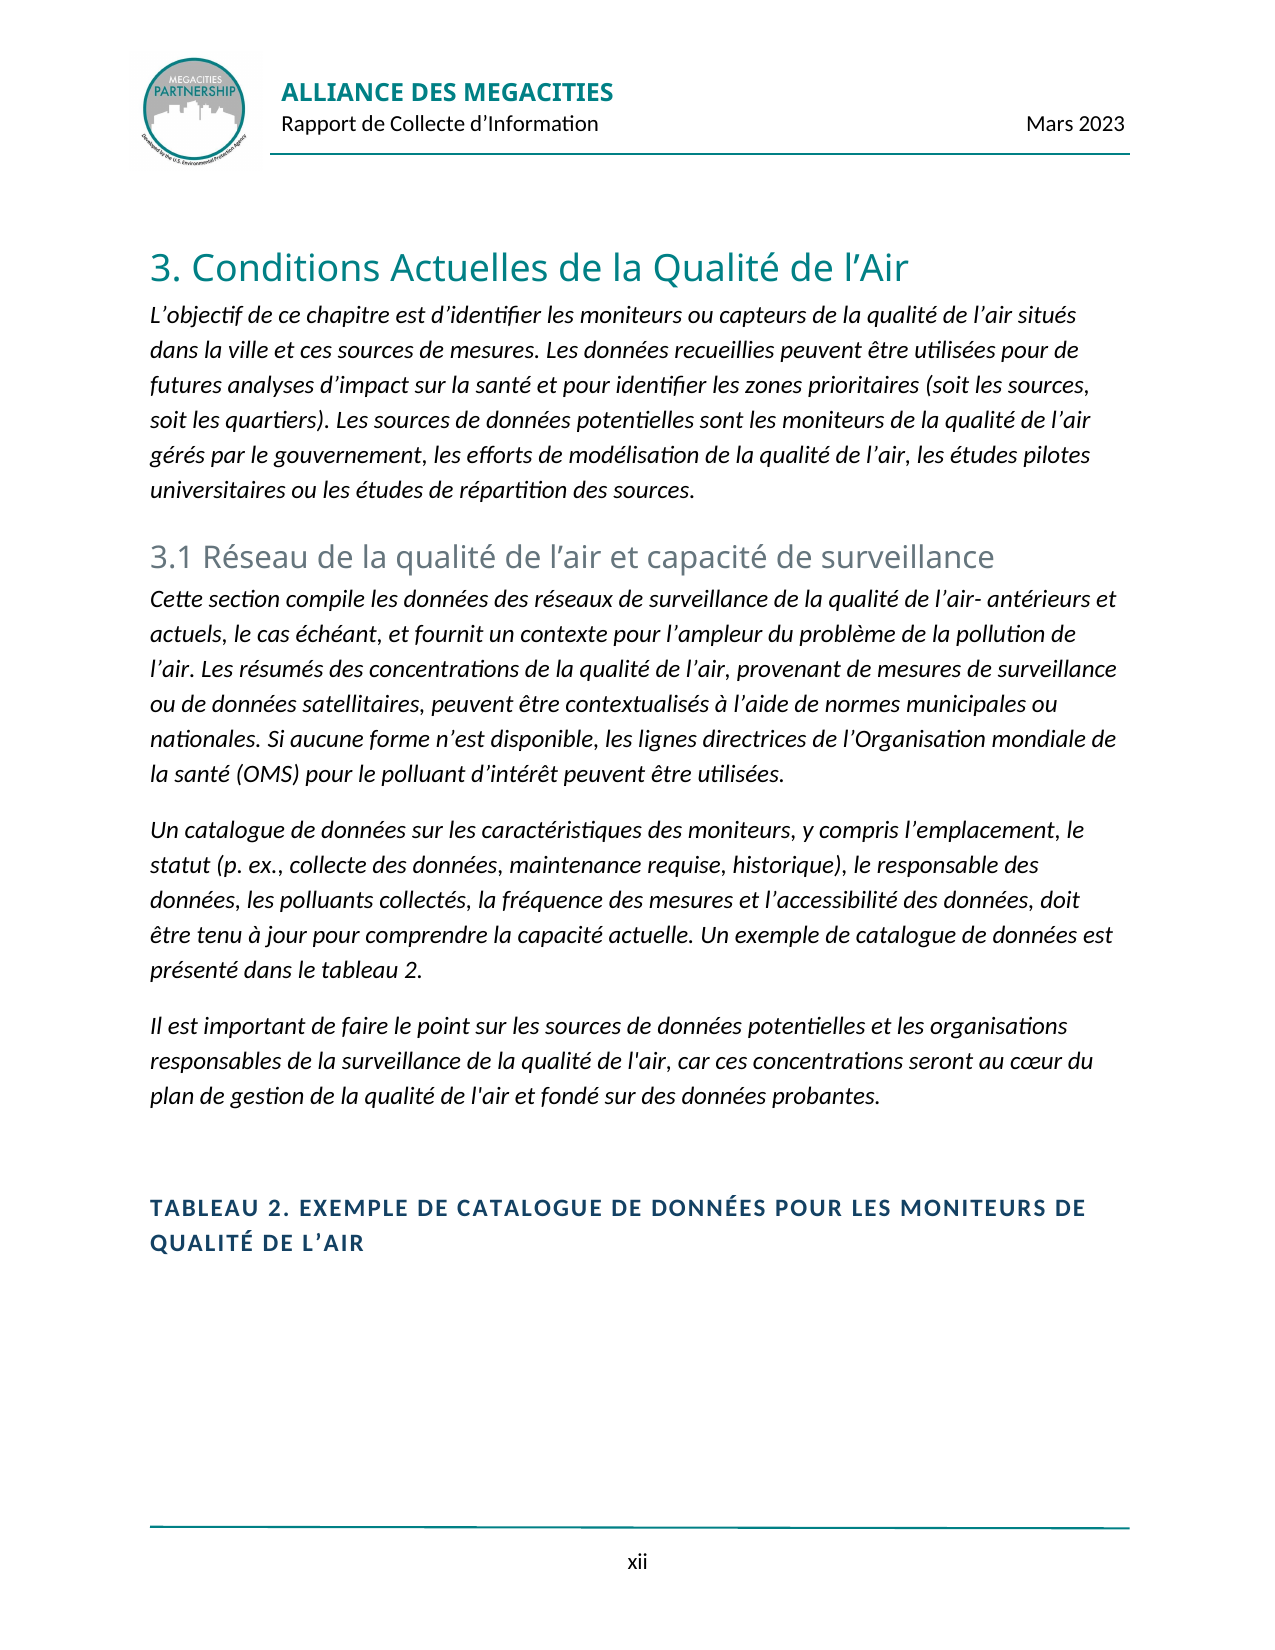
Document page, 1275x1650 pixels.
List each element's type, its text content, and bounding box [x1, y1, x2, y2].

text Un catalogue de données sur les caractéristiques des moniteurs, y compris l’emplacement, le statut (p. ex., collecte des données, maintenance requise, historique), le responsable des données, les polluants collectés, la fréquence des mesures et l’accessibilité des données, doit être tenu à jour pour comprendre la capacité actuelle. Un exemple de catalogue de données est présenté dans le tableau 2. [150, 814, 1125, 985]
text 3.1 Réseau de la qualité de l’air et capacité de surveillance [150, 535, 1125, 577]
text Il est important de faire le point sur les sources de données potentielles et les organisations responsables de la surveillance de la qualité de l'air, car ces concentrations seront au cœur du plan de gestion de la qualité de l'air et fondé sur des données probantes. [150, 1010, 1125, 1111]
text Cette section compile les données des réseaux de surveillance de la qualité de l’air- antérieurs et actuels, le cas échéant, et fournit un contexte pour l’ampleur du problème de la pollution de l’air. Les résumés des concentrations de la qualité de l’air, provenant de mesures de surveillance ou de données satellitaires, peuvent être contextualisés à l’aide de normes municipales ou nationales. Si aucune forme n’est disponible, les lignes directrices de l’Organisation mondiale de la santé (OMS) pour le polluant d’intérêt peuvent être utilisées. [150, 584, 1125, 789]
text Tableau 2. Exemple de catalogue de données pour les moniteurs de qualité de l’air [150, 1192, 1125, 1257]
text 3. Conditions Actuelles de la Qualité de l’Air [150, 241, 1125, 292]
text L’objectif de ce chapitre est d’identifier les moniteurs ou capteurs de la qualité de l’air situés dans la ville et ces sources de mesures. Les données recueillies peuvent être utilisées pour de futures analyses d’impact sur la santé et pour identifier les zones prioritaires (soit les sources, soit les quartiers). Les sources de données potentielles sont les moniteurs de la qualité de l’air gérés par le gouvernement, les efforts de modélisation de la qualité de l’air, les études pilotes universitaires ou les études de répartition des sources. [150, 300, 1125, 505]
picture [129, 51, 263, 171]
